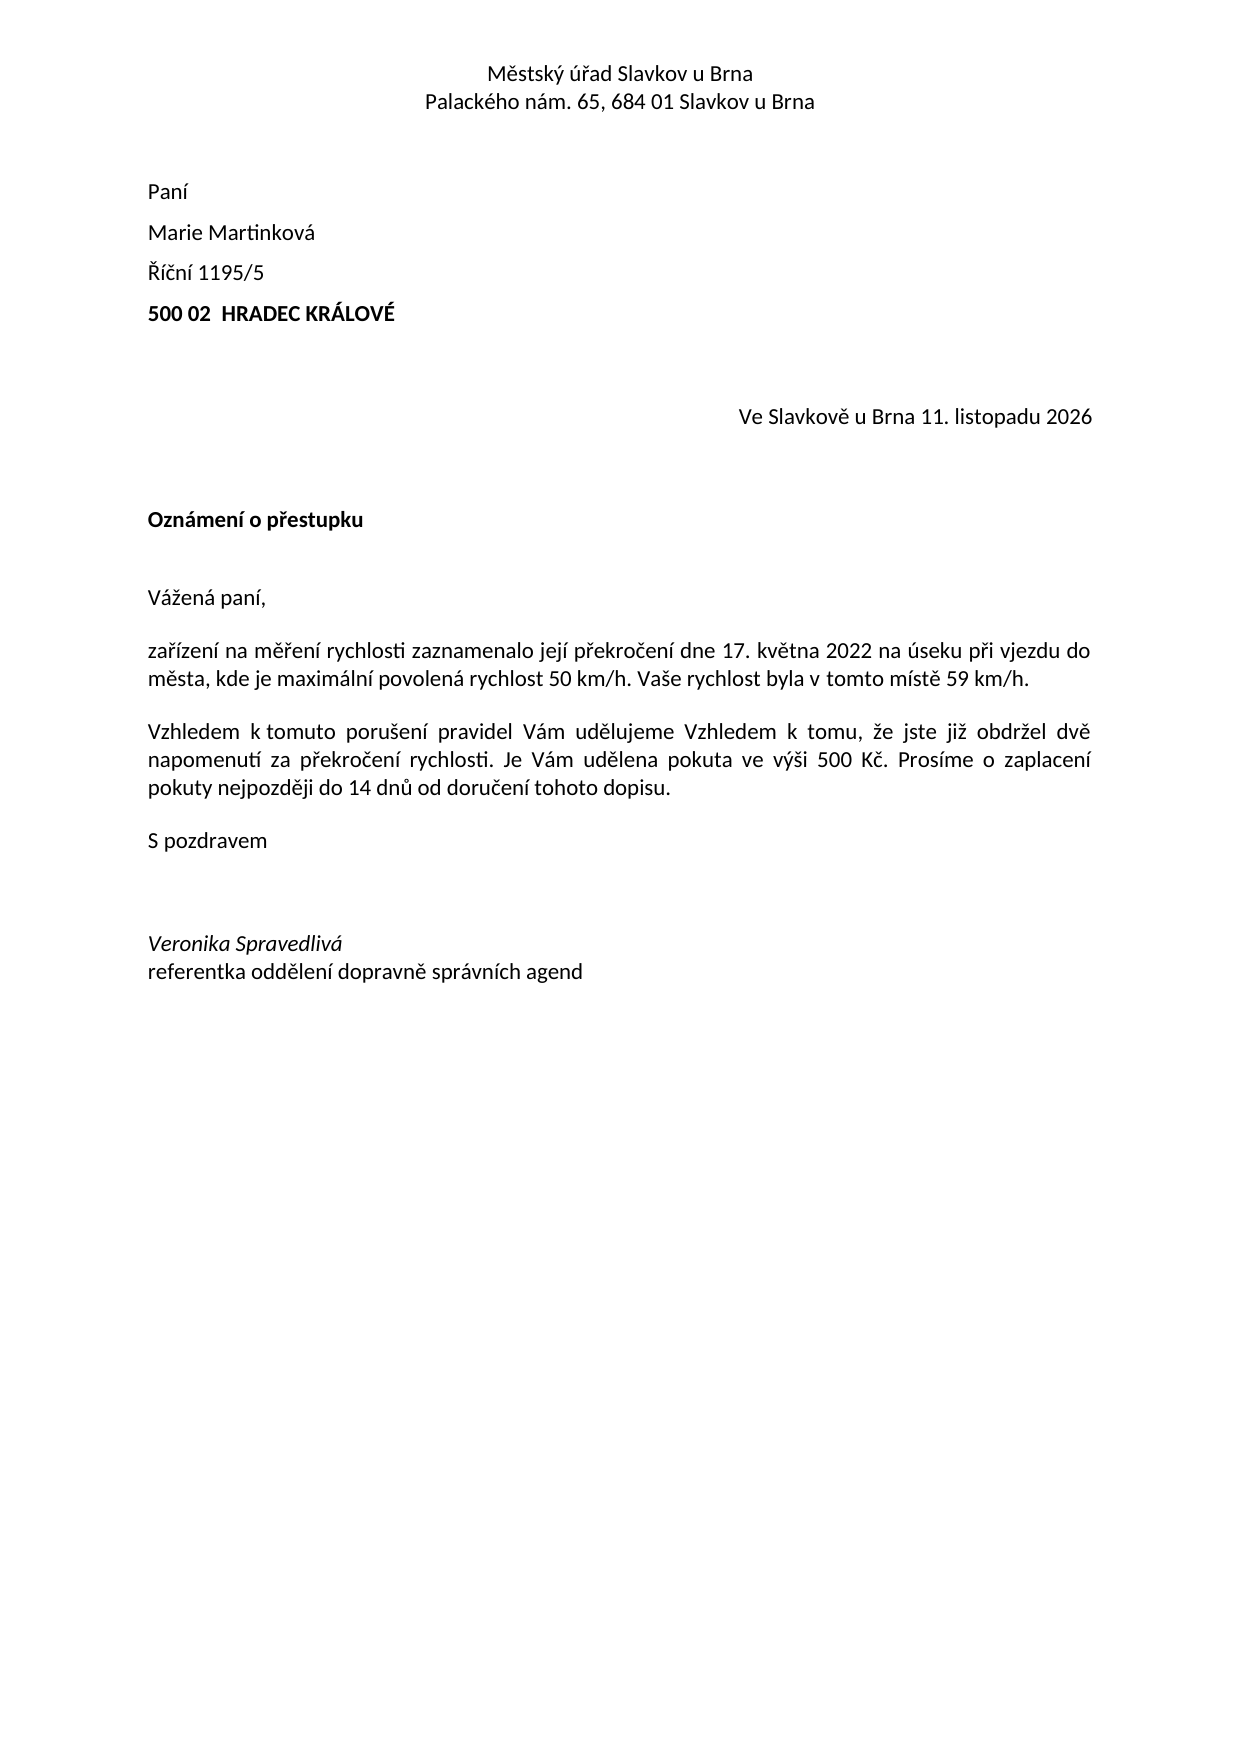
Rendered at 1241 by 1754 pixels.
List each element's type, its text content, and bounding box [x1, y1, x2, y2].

text zařízení na měření rychlosti zaznamenalo její překročení dne 17. května 2022 na úseku při vjezdu do města, kde je maximální povolená rychlost 50 km/h. Vaše rychlost byla v tomto místě 59 km/h. [148, 636, 1092, 692]
text Veronika Spravedlivá [148, 929, 1092, 957]
text Marie Martinková [148, 218, 1092, 246]
text referentka oddělení dopravně správních agend [148, 957, 1092, 985]
text Paní [148, 177, 1092, 205]
text S pozdravem [148, 826, 1092, 854]
text Vážená paní, [148, 583, 1092, 611]
text Vzhledem k tomuto porušení pravidel Vám udělujeme Vzhledem k tomu, že jste již obdržel dvě napomenutí za překročení rychlosti. Je Vám udělena pokuta ve výši 500 Kč. Prosíme o zaplacení pokuty nejpozději do 14 dnů od doručení tohoto dopisu. [148, 717, 1092, 801]
text Říční 1195/5 [148, 258, 1092, 286]
text Ve Slavkově u Brna 31. května 2022 [148, 402, 1092, 430]
text 500 02 Hradec Králové [148, 299, 1092, 327]
text Oznámení o přestupku [148, 505, 1092, 533]
